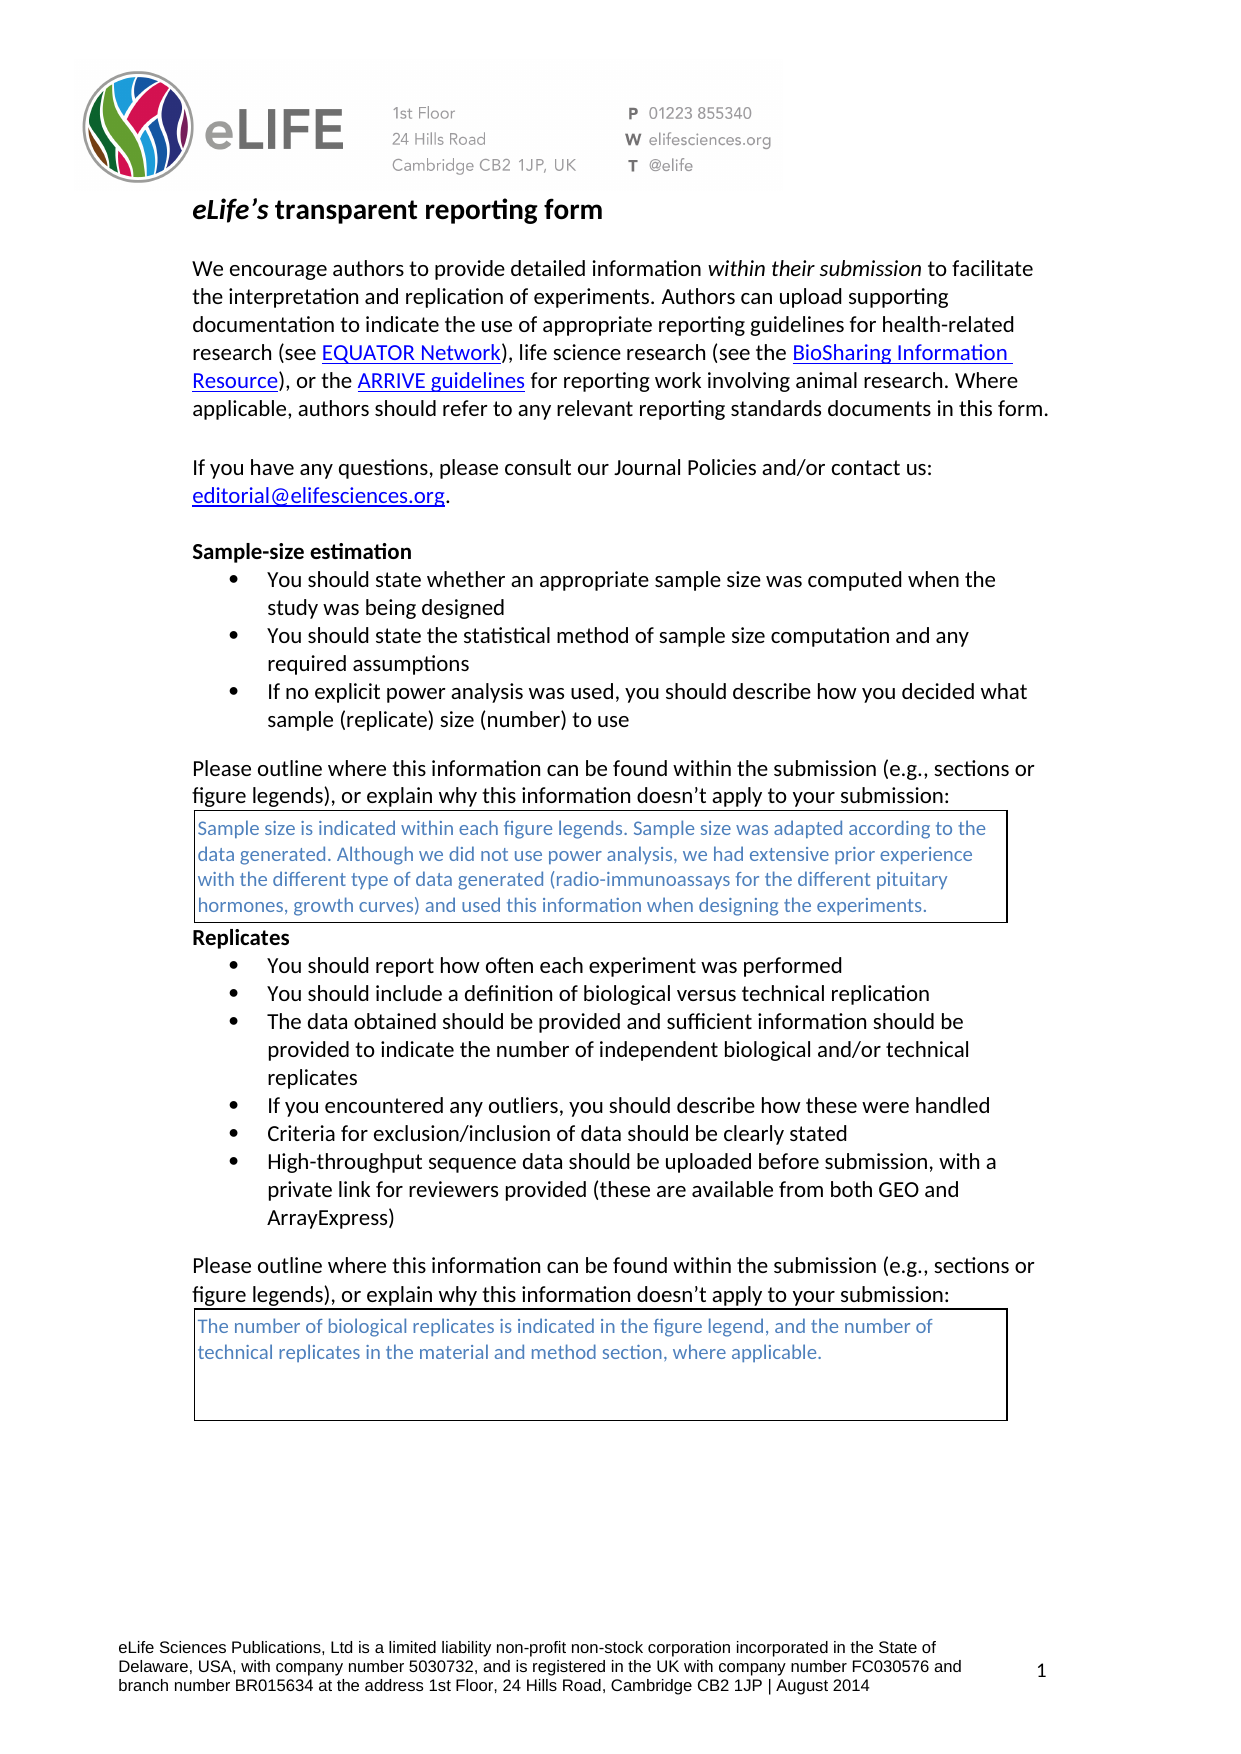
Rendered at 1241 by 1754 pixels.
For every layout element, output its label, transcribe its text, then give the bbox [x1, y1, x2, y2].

text Replicates [192, 838, 1053, 951]
text Sample size is indicated within each figure legends. Sample size was adapted according to the data generated. Although we did not use power analysis, we had extensive prior experience with the different type of data generated (radio-immunoassays for the different pituitary hormones, growth curves) and used this information when designing the experiments. [195, 813, 1006, 919]
text eLife’s transparent reporting form [192, 191, 1053, 226]
text If you have any questions, please consult our Journal Policies and/or contact us: editorial@elifesciences.org. [192, 453, 1053, 509]
picture [73, 59, 784, 191]
list Criteria for exclusion/inclusion of data should be clearly stated [229, 1119, 1053, 1147]
list If no explicit power analysis was used, you should describe how you decided what sample (replicate) size (number) to use [229, 677, 1053, 733]
list High-throughput sequence data should be uploaded before submission, with a private link for reviewers provided (these are available from both GEO and ArrayExpress) [229, 1147, 1053, 1231]
text We encourage authors to provide detailed information within their submission to facilitate the interpretation and replication of experiments. Authors can upload supporting documentation to indicate the use of appropriate reporting guidelines for health-related research (see EQUATOR Network), life science research (see the BioSharing Information Resource), or the ARRIVE guidelines for reporting work involving animal research. Where applicable, authors should refer to any relevant reporting standards documents in this form. [192, 254, 1053, 423]
list You should state whether an appropriate sample size was computed when the study was being designed [229, 565, 1053, 621]
list If you encountered any outliers, you should describe how these were handled [229, 1091, 1053, 1119]
list The data obtained should be provided and sufficient information should be provided to indicate the number of independent biological and/or technical replicates [229, 1007, 1053, 1091]
text Sample-size estimation [192, 537, 1053, 565]
list You should include a definition of biological versus technical replication [229, 979, 1053, 1007]
list You should report how often each experiment was performed [229, 951, 1053, 979]
list You should state the statistical method of sample size computation and any required assumptions [229, 621, 1053, 677]
text The number of biological replicates is indicated in the figure legend, and the number of technical replicates in the material and method section, where applicable. [195, 1311, 1006, 1366]
